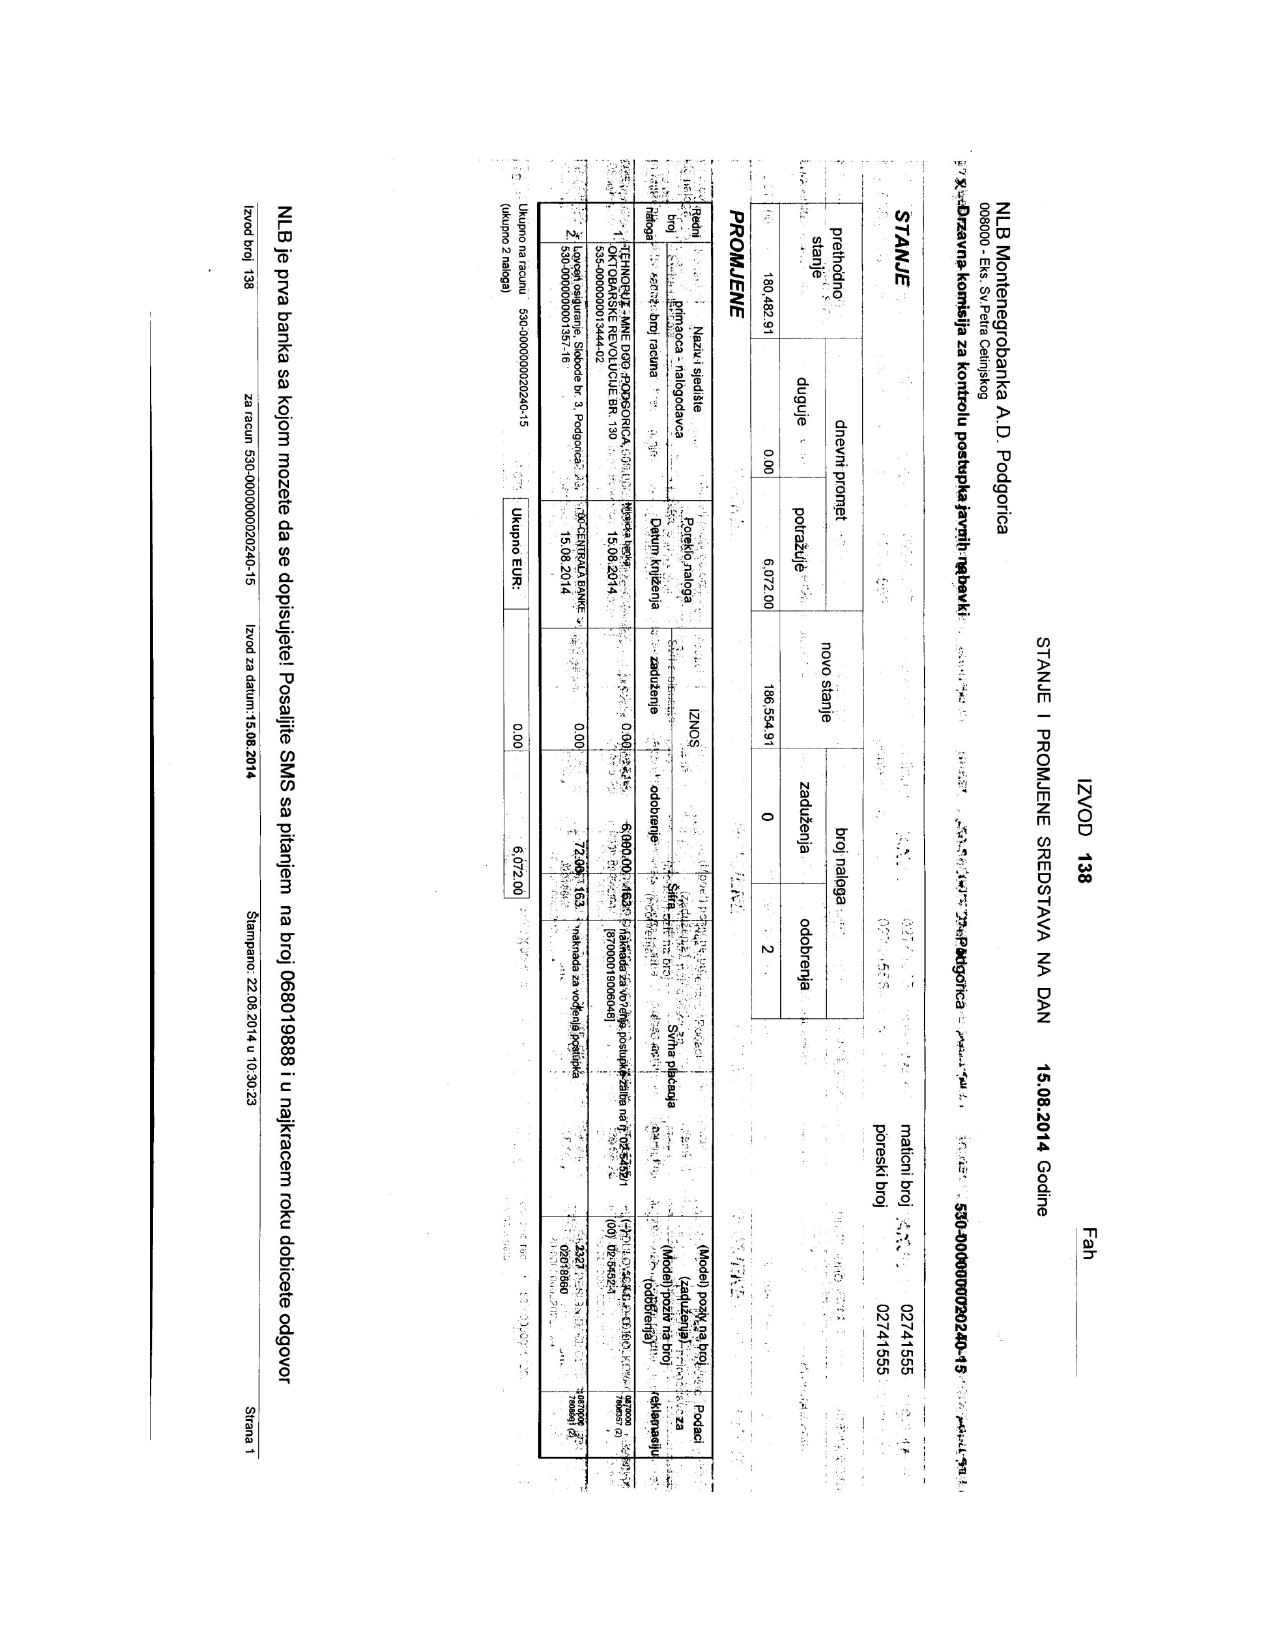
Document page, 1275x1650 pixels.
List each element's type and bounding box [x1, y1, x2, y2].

picture [150, 150, 1125, 1492]
